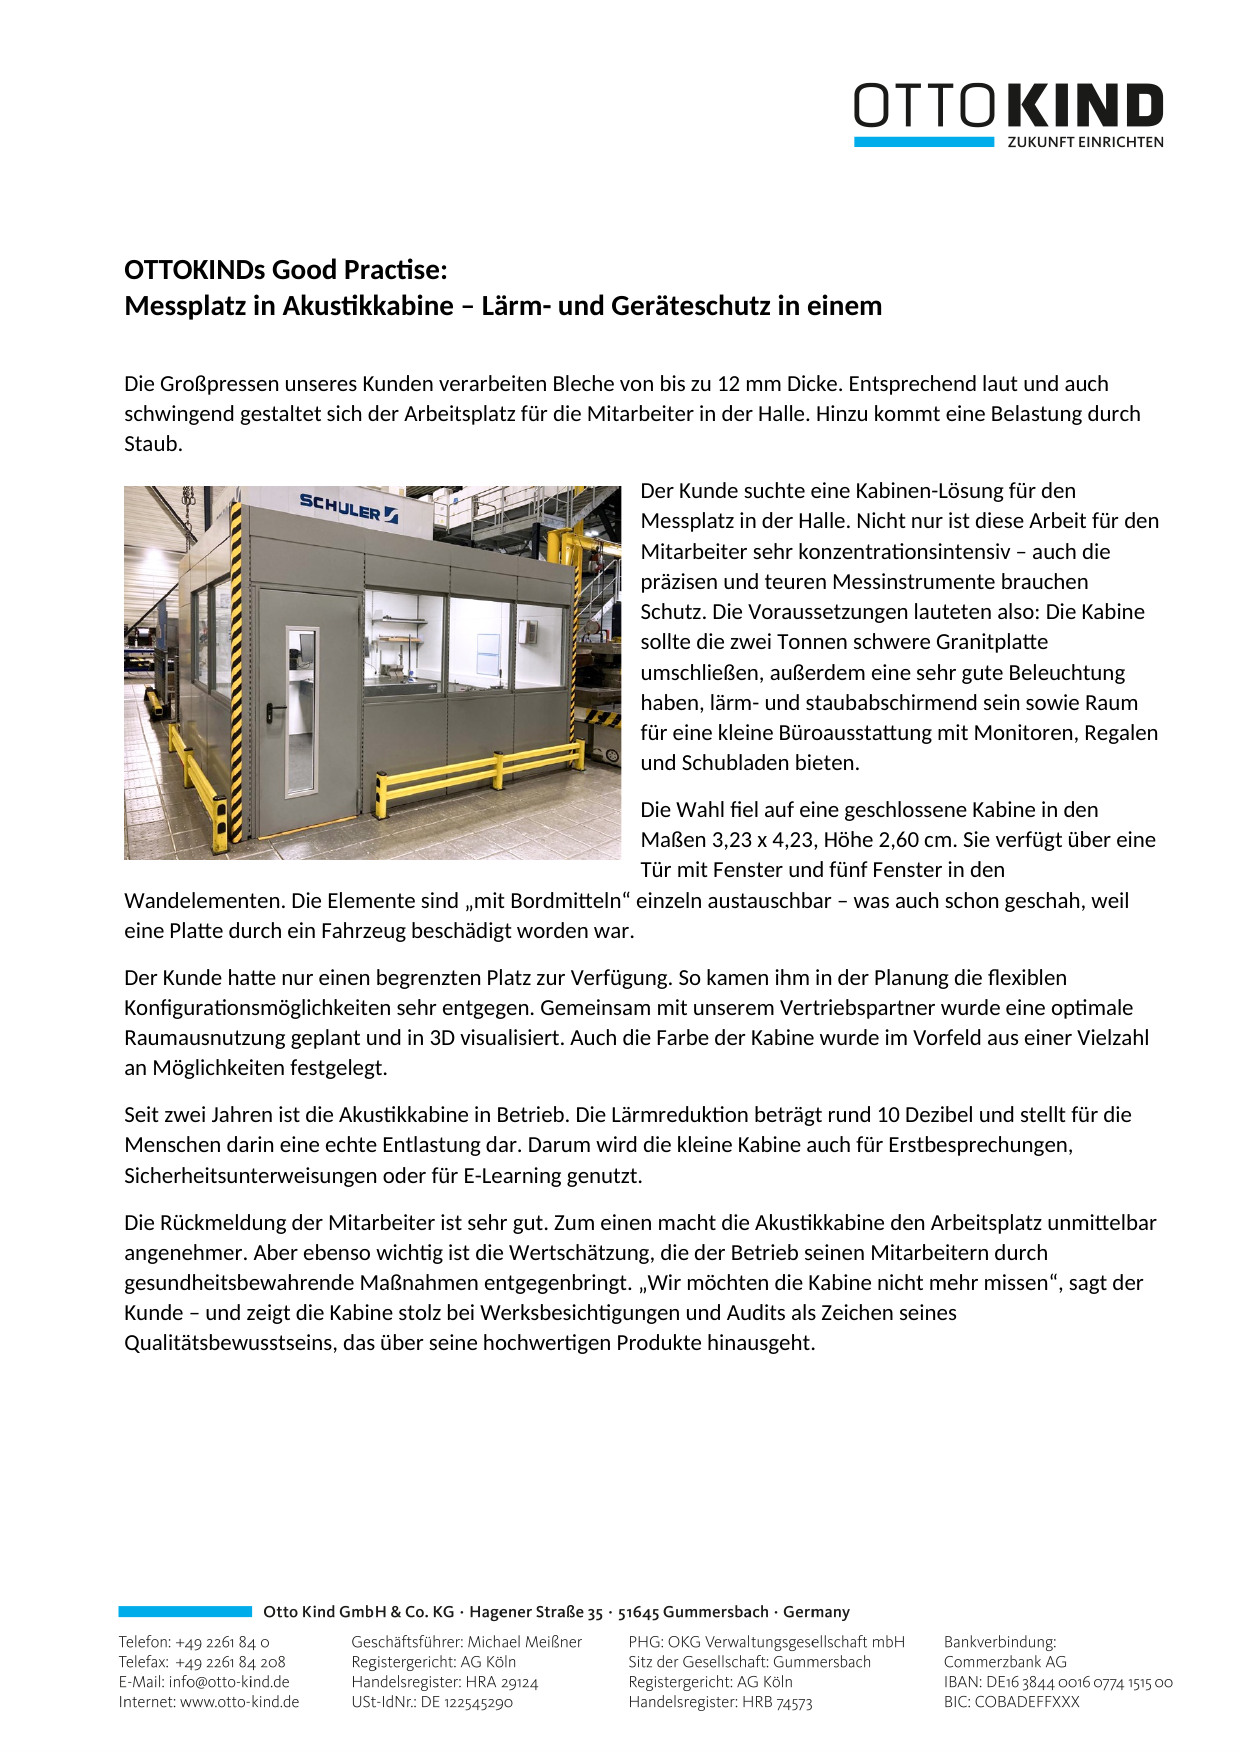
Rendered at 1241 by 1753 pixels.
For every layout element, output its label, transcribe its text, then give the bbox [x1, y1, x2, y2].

text Die Rückmeldung der Mitarbeiter ist sehr gut. Zum einen macht die Akustikkabine den Arbeitsplatz unmittelbar angenehmer. Aber ebenso wichtig ist die Wertschätzung, die der Betrieb seinen Mitarbeitern durch gesundheitsbewahrende Maßnahmen entgegenbringt. „Wir möchten die Kabine nicht mehr missen“, sagt der Kunde – und zeigt die Kabine stolz bei Werksbesichtigungen und Audits als Zeichen seines Qualitätsbewusstseins, das über seine hochwertigen Produkte hinausgeht. [124, 1208, 1161, 1357]
text Messplatz in Akustikkabine – Lärm- und Geräteschutz in einem [124, 287, 1161, 322]
text Der Kunde suchte eine Kabinen-Lösung für den Messplatz in der Halle. Nicht nur ist diese Arbeit für den Mitarbeiter sehr konzentrationsintensiv – auch die präzisen und teuren Messinstrumente brauchen Schutz. Die Voraussetzungen lauteten also: Die Kabine sollte die zwei Tonnen schwere Granitplatte umschließen, außerdem eine sehr gute Beleuchtung haben, lärm- und staubabschirmend sein sowie Raum für eine kleine Büroausstattung mit Monitoren, Regalen und Schubladen bieten. [124, 476, 1161, 776]
text Seit zwei Jahren ist die Akustikkabine in Betrieb. Die Lärmreduktion beträgt rund 10 Dezibel und stellt für die Menschen darin eine echte Entlastung dar. Darum wird die kleine Kabine auch für Erstbesprechungen, Sicherheitsunterweisungen oder für E-Learning genutzt. [124, 1100, 1161, 1189]
text OTTOKINDs Good Practise: [124, 251, 1161, 287]
picture [0, 0, 1240, 150]
picture [124, 486, 622, 860]
text Die Wahl fiel auf eine geschlossene Kabine in den Maßen 3,23 x 4,23, Höhe 2,60 cm. Sie verfügt über eine Tür mit Fenster und fünf Fenster in den Wandelementen. Die Elemente sind „mit Bordmitteln“ einzeln austauschbar – was auch schon geschah, weil eine Platte durch ein Fahrzeug beschädigt worden war. [124, 795, 1161, 944]
text Der Kunde hatte nur einen begrenzten Platz zur Verfügung. So kamen ihm in der Planung die flexiblen Konfigurationsmöglichkeiten sehr entgegen. Gemeinsam mit unserem Vertriebspartner wurde eine optimale Raumausnutzung geplant und in 3D visualisiert. Auch die Farbe der Kabine wurde im Vorfeld aus einer Vielzahl an Möglichkeiten festgelegt. [124, 963, 1161, 1082]
picture [0, 1599, 1241, 1752]
text Die Großpressen unseres Kunden verarbeiten Bleche von bis zu 12 mm Dicke. Entsprechend laut und auch schwingend gestaltet sich der Arbeitsplatz für die Mitarbeiter in der Halle. Hinzu kommt eine Belastung durch Staub. [124, 369, 1161, 458]
